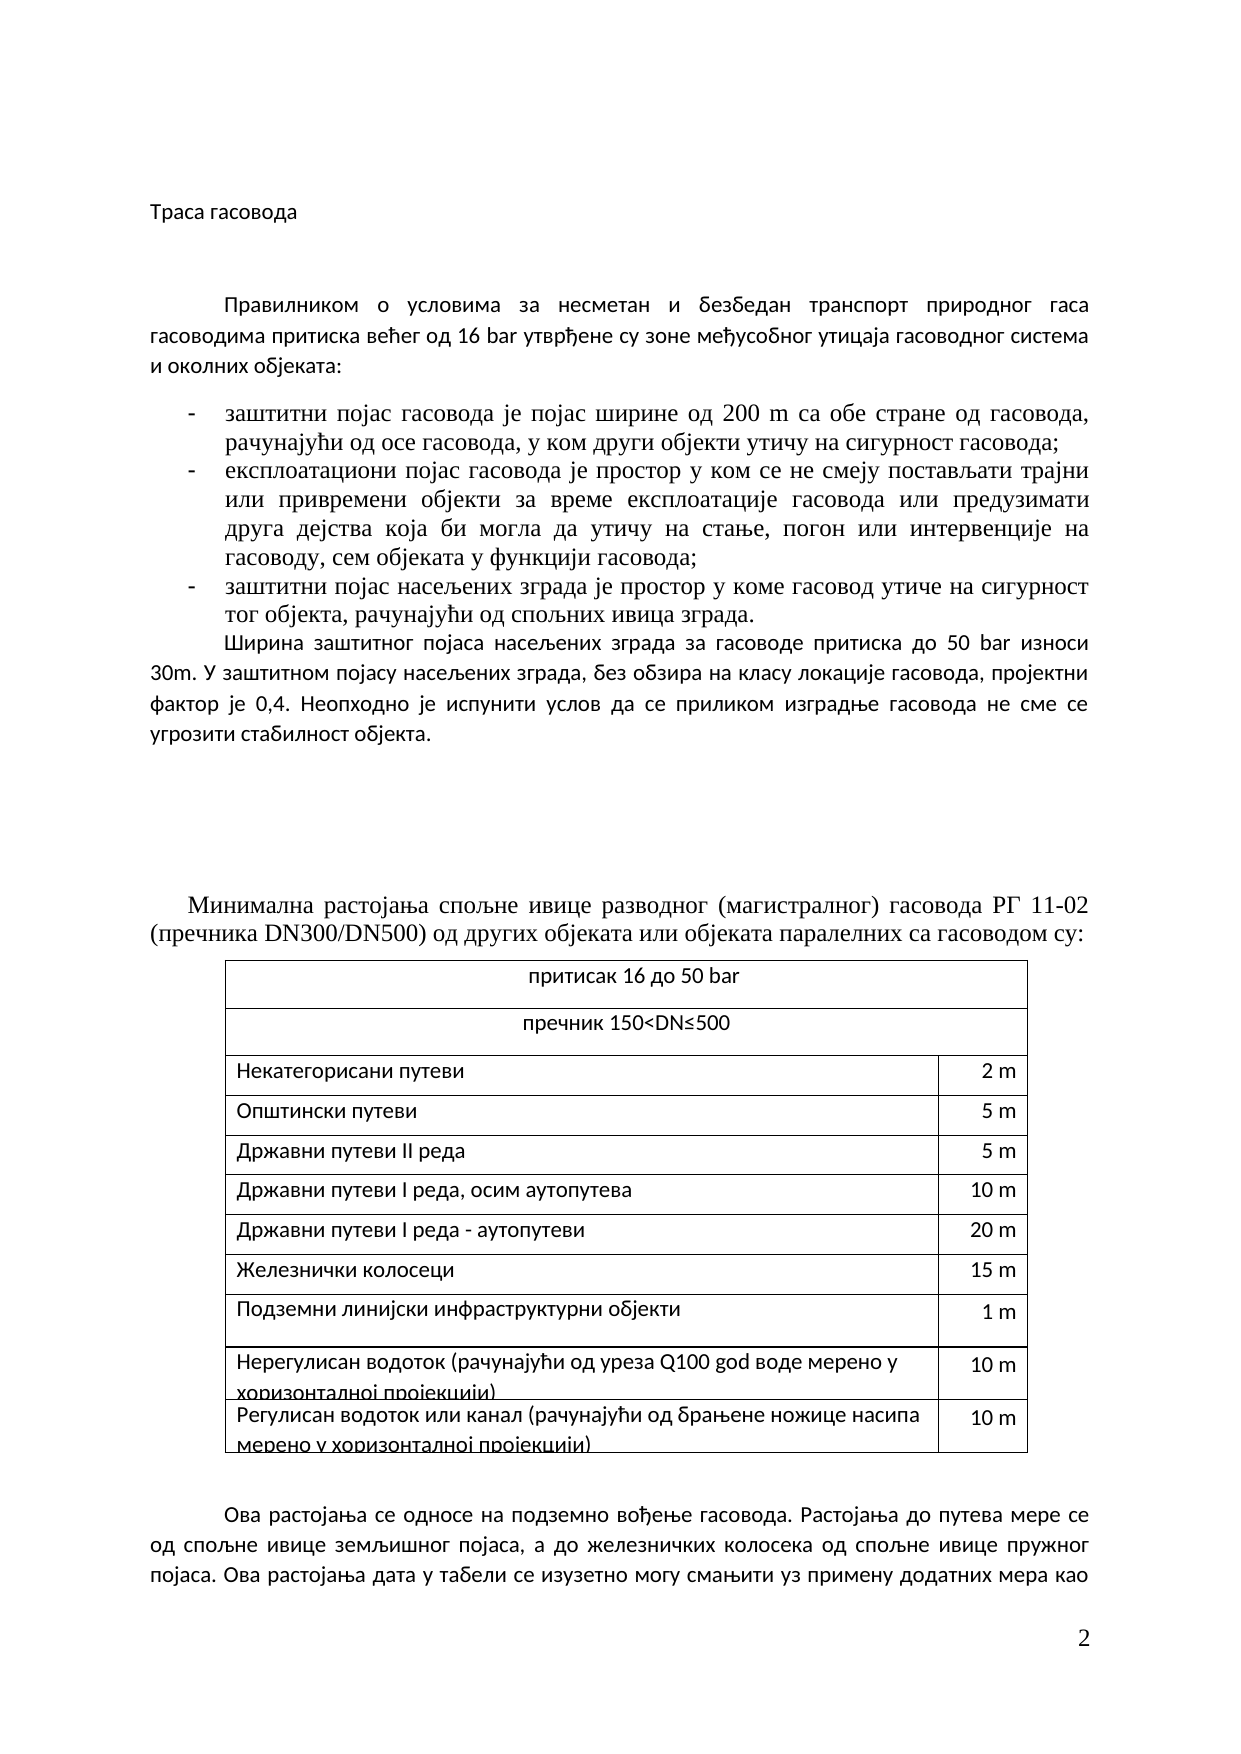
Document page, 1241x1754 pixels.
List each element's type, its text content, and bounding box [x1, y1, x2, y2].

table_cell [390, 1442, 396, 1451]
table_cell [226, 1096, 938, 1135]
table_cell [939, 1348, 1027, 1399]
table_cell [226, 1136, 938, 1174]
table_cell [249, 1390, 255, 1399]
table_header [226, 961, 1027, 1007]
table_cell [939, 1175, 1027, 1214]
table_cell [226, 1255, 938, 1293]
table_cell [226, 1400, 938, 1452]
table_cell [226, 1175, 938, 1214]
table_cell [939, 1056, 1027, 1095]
text Траса гасовода [150, 197, 1090, 225]
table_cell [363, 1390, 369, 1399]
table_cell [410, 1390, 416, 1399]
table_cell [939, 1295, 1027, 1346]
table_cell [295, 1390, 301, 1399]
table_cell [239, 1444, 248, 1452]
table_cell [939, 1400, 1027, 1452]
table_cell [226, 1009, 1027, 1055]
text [150, 1500, 1090, 1588]
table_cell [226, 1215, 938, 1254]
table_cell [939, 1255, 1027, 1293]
text Ширина заштитног појаса насељених зграда за гасоводе притиска до 50 bar износи 30m. У заштитном појасу насељених зграда, без обзира на класу локације гасовода, пројектни фактор је 0,4. Неопходно је испунити услов да се приликом изградње гасовода не сме се угрозити стабилност објекта. [150, 628, 1090, 747]
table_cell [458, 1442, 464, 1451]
list експлоатациони појас гасовода је простор у ком се не смеју постављати трајни или привремени објекти за време експлоатације гасовода или предузимати друга дејства која би могла да утичу на стање, погон или интервенције на гасоводу, сем објеката у функцији гасовода; [187, 456, 1090, 571]
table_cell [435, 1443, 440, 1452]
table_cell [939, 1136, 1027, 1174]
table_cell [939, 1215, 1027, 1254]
text Минимална растојања спољне ивице разводног (магистралног) гасовода РГ 11-02 (пречника DN300/DN500) од других објеката или објеката паралелних са гасоводом су: [150, 890, 1090, 947]
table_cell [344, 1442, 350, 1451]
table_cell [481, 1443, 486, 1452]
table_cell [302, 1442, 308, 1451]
text Правилником о условима за несметан и безбедан транспорт природног гаса гасоводима притиска већег од 16 bar утврђене су зоне међусобног утицаја гасоводног система и околних објеката: [150, 291, 1090, 379]
list заштитни појас насељених зграда је простор у коме гасовод утиче на сигурност тог објекта, рачунајући од спољних ивица зграда. [187, 571, 1090, 628]
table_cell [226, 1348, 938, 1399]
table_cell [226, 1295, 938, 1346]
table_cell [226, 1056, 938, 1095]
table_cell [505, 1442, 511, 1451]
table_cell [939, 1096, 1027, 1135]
list заштитни појас гасовода је појас ширине од 200 m са обе стране од гасовода, рачунајући од осе гасовода, у ком други објекти утичу на сигурност гасовода; [187, 398, 1090, 456]
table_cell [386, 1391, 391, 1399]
